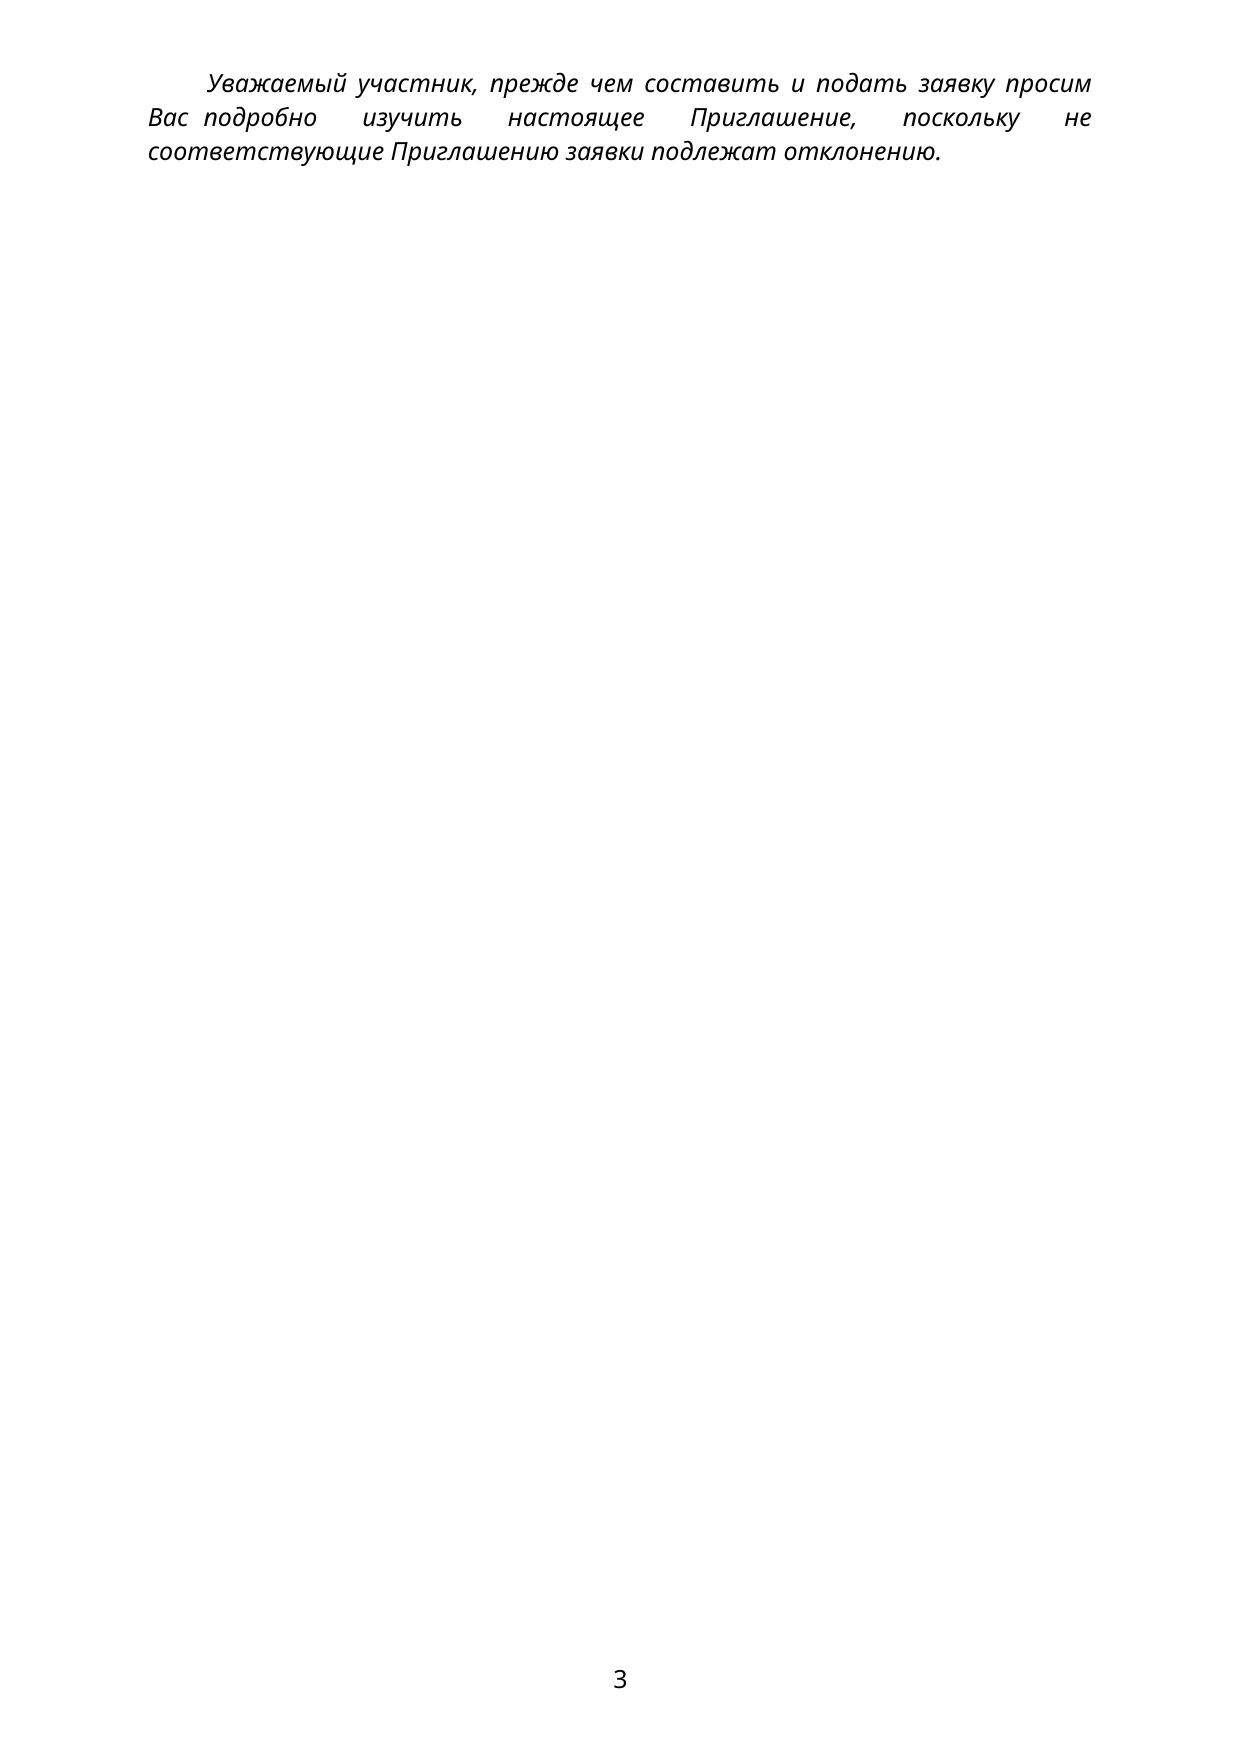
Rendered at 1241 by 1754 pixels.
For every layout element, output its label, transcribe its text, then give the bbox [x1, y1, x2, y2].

text Уважаемый участник, прежде чем составить и подать заявку просим Вас подробно изучить настоящее Приглашение, поскольку не соответствующие Приглашению заявки подлежат отклонению. [148, 66, 1092, 168]
